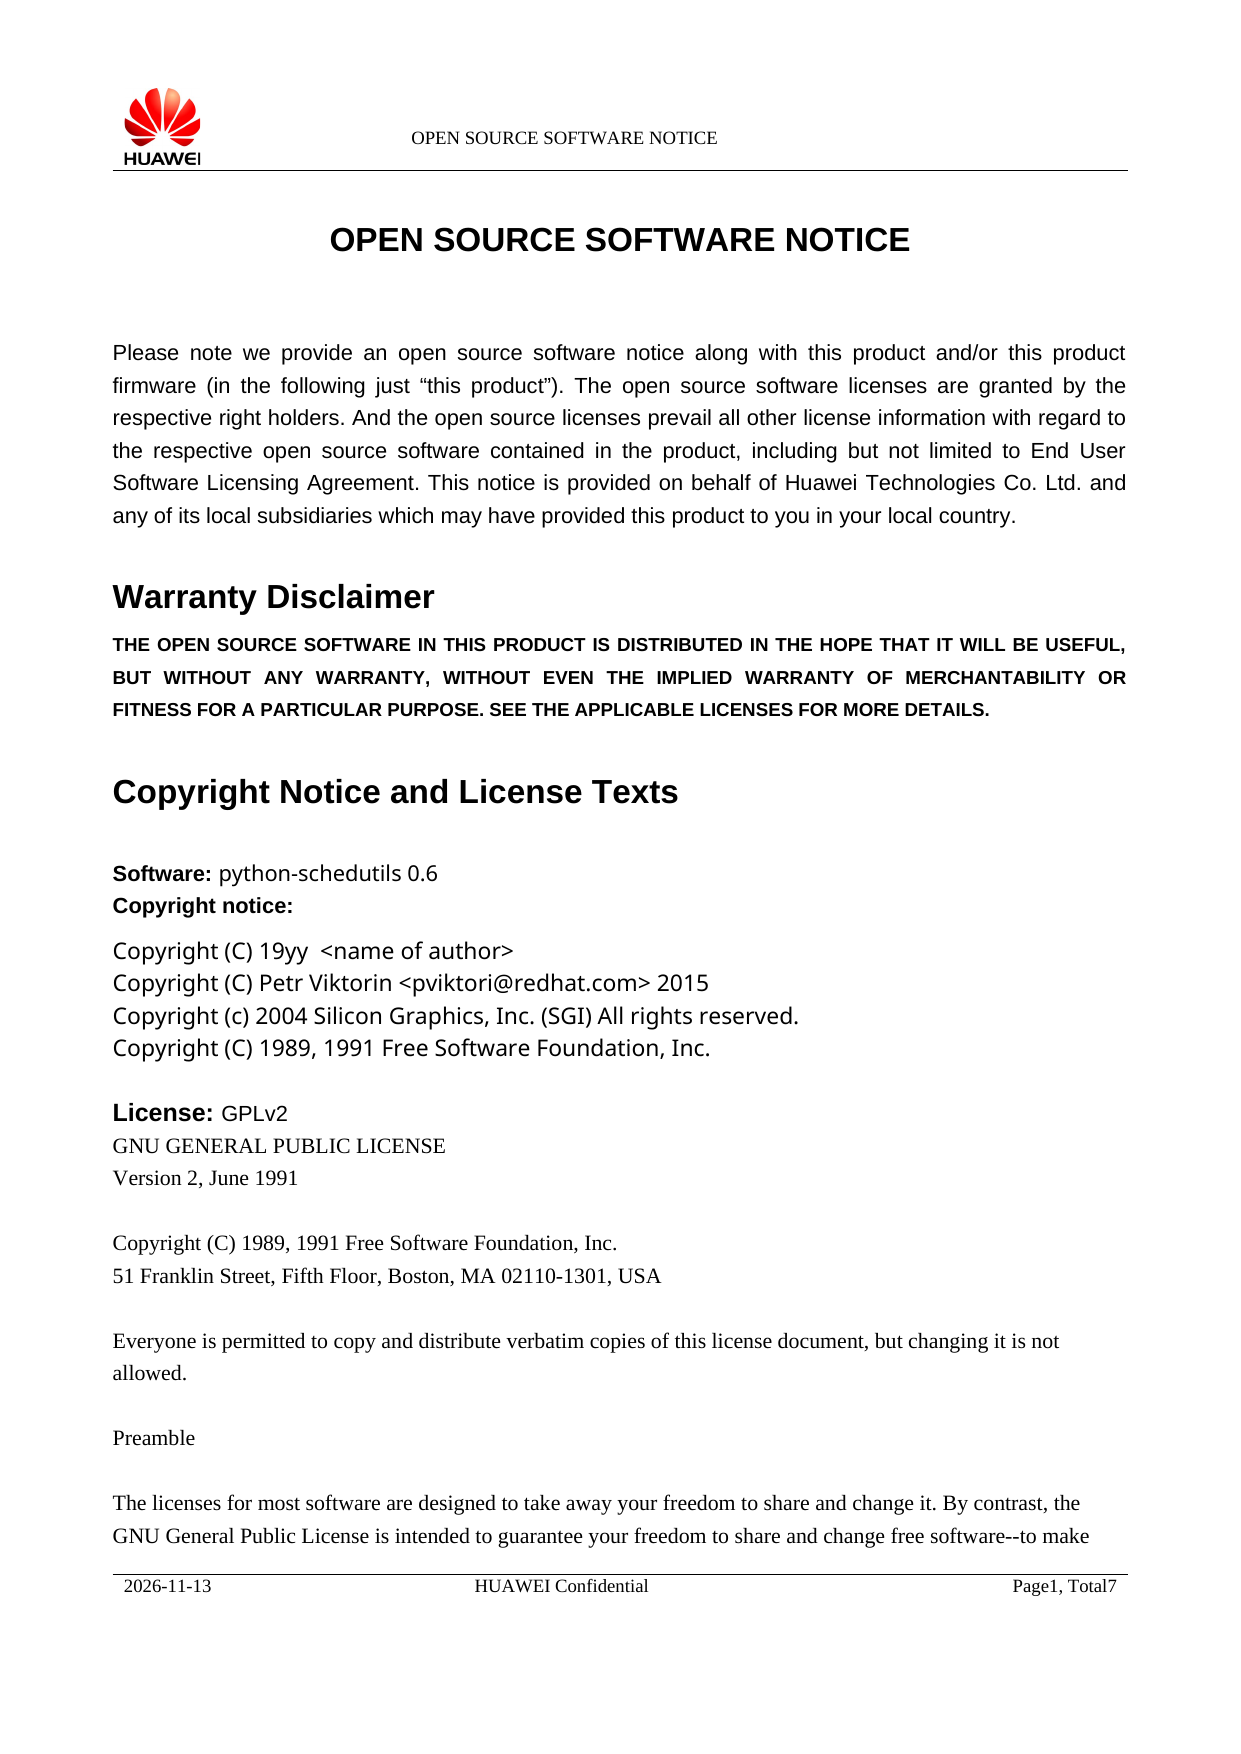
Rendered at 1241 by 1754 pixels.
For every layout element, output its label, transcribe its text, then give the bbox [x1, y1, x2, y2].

text Warranty Disclaimer [112, 564, 1128, 629]
text The open source software in this product is distributed in the hope that it will be useful, but WITHOUT ANY WARRANTY, without even the implied warranty of MERCHANTABILITY or FITNESS FOR A PARTICULAR PURPOSE. See the applicable licenses for more details. [112, 629, 1128, 726]
title Software: python-schedutils 0.6 [112, 856, 1128, 889]
text Please note we provide an open source software notice along with this product and/or this product firmware (in the following just “this product”). The open source software licenses are granted by the respective right holders. And the open source licenses prevail all other license information with regard to the respective open source software contained in the product, including but not limited to End User Software Licensing Agreement. This notice is provided on behalf of Huawei Technologies Co. Ltd. and any of its local subsidiaries which may have provided this product to you in your local country. [112, 336, 1128, 531]
text Copyright notice: [112, 889, 1128, 921]
text Copyright (C) 19yy <name of author> Copyright (C) Petr Viktorin <pviktori@redhat.com> 2015 Copyright (c) 2004 Silicon Graphics, Inc. (SGI) All rights reserved. Copyright (C) 1989, 1991 Free Software Foundation, Inc. [112, 934, 1128, 1096]
text OPEN SOURCE SOFTWARE NOTICE [112, 206, 1128, 271]
text Copyright Notice and License Texts [112, 759, 1128, 824]
text License: GPLv2 [112, 1096, 1128, 1129]
picture [124, 88, 201, 165]
